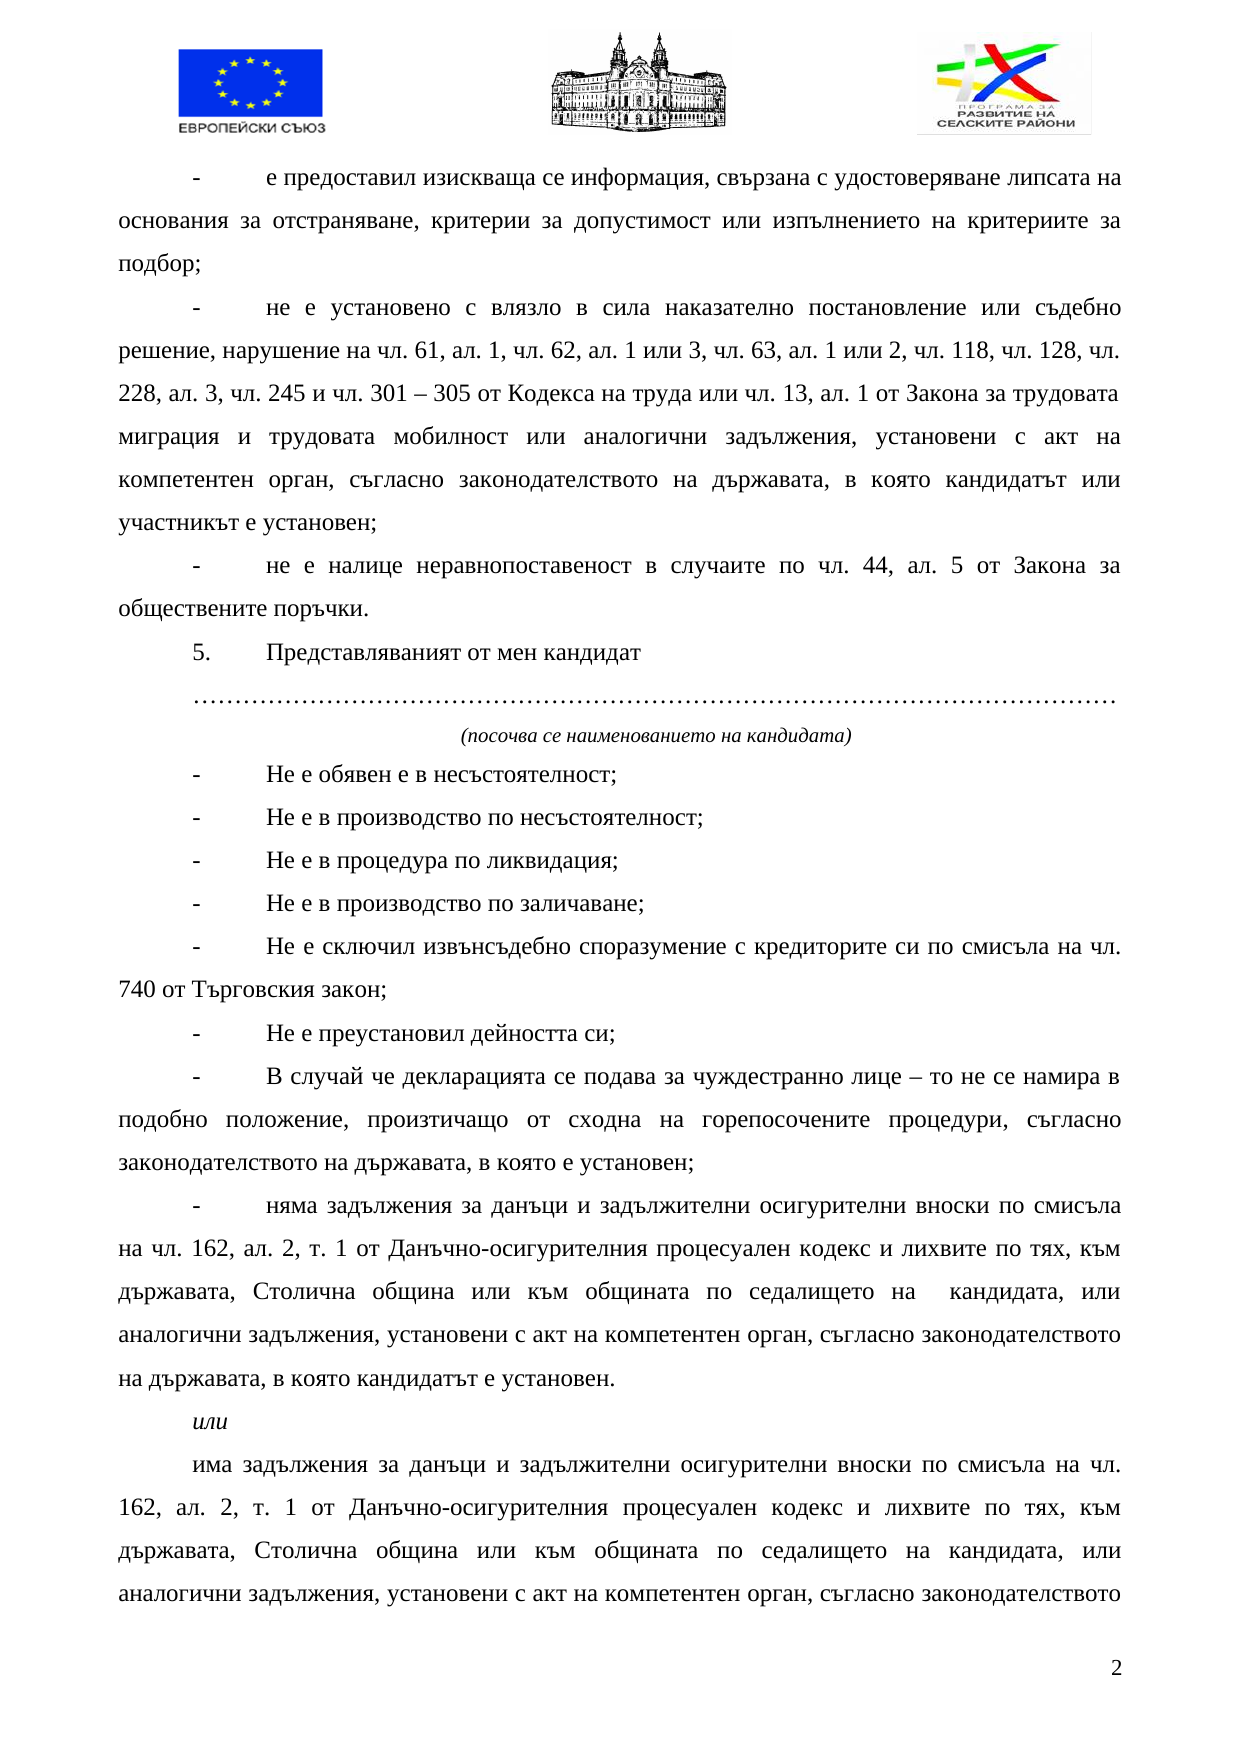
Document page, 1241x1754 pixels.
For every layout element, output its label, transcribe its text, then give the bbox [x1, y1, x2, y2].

text или [118, 1406, 1122, 1434]
list Не е в производство по заличаване; [118, 888, 1122, 917]
list Не е в процедура по ликвидация; [118, 845, 1122, 874]
list Не е обявен е в несъстоятелност; [118, 759, 1122, 788]
text ………………………………………………………………………………………………… [118, 680, 1122, 708]
list Не е преустановил дейността си; [118, 1018, 1122, 1046]
picture [917, 32, 1092, 135]
list е предоставил изискваща се информация, свързана с удостоверяване липсата на основания за отстраняване, критерии за допустимост или изпълнението на критериите за подбор; [118, 162, 1122, 277]
text (посочва се наименованието на кандидата) [118, 723, 1122, 747]
list Представляваният от мен кандидат [118, 637, 1122, 665]
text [118, 1449, 1122, 1607]
picture [178, 48, 327, 135]
text - не е налице неравнопоставеност в случаите по чл. 44, ал. 5 от Закона за обществените поръчки. [118, 550, 1122, 622]
list В случай че декларацията се подава за чуждестранно лице – то не се намира в подобно положение, произтичащо от сходна на горепосочените процедури, съгласно законодателството на държавата, в която е установен; [118, 1061, 1122, 1176]
list Не е в производство по несъстоятелност; [118, 802, 1122, 831]
list няма задължения за данъци и задължителни осигурителни вноски по смисъла на чл. 162, ал. 2, т. 1 от Данъчно-осигурителния процесуален кодекс и лихвите по тях, към държавата, Столична община или към общината по седалището на кандидата, или аналогични задължения, установени с акт на компетентен орган, съгласно законодателството на държавата, в която кандидатът е установен. [118, 1190, 1122, 1391]
list Не е сключил извънсъдебно споразумение с кредиторите си по смисъла на чл. 740 от Търговския закон; [118, 931, 1122, 1003]
list не е установено с влязло в сила наказателно постановление или съдебно решение, нарушение на чл. 61, ал. 1, чл. 62, ал. 1 или 3, чл. 63, ал. 1 или 2, чл. 118, чл. 128, чл. 228, ал. 3, чл. 245 и чл. 301 – 305 от Кодекса на труда или чл. 13, ал. 1 от Закона за трудовата миграция и трудовата мобилност или аналогични задължения, установени с акт на компетентен орган, съгласно законодателството на държавата, в която кандидатът или участникът е установен; [118, 292, 1122, 536]
picture [547, 29, 733, 135]
